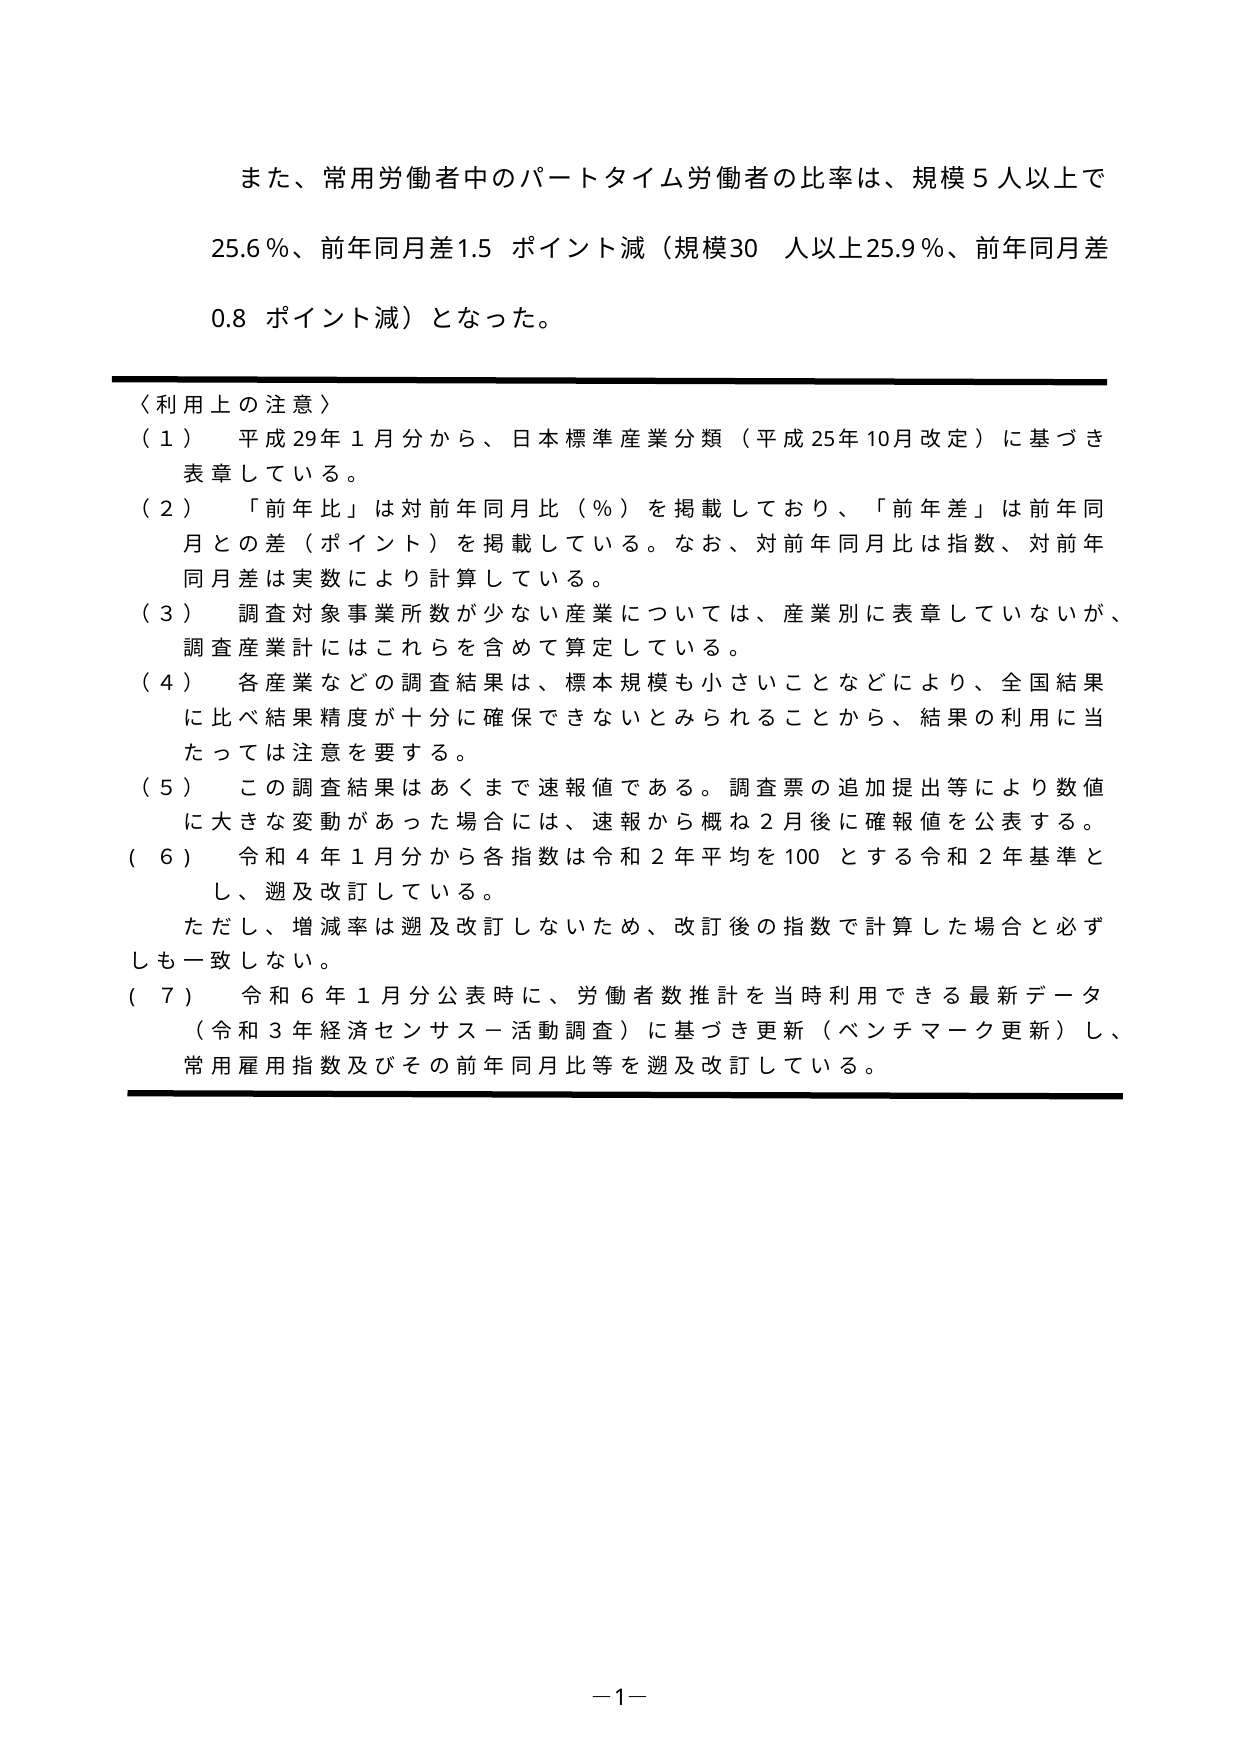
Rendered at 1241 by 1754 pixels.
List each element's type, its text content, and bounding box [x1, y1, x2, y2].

text また、常用労働者中のパートタイム労働者の比率は、規模５人以上で25.6％、前年同月差1.5ポイント減（規模30人以上25.9％、前年同月差0.8ポイント減）となった。 [184, 142, 1111, 351]
text （２） 「前年比」は対前年同月比（％）を掲載しており、「前年差」は前年同月との差（ポイント）を掲載している。なお、対前年同月比は指数、対前年同月差は実数により計算している。 [129, 490, 1111, 594]
text （１） 平成29年１月分から、日本標準産業分類（平成25年10月改定）に基づき表章している。 [129, 421, 1111, 490]
text ただし、増減率は遡及改訂しないため、改訂後の指数で計算した場合と必ずしも一致しない。 [129, 908, 1111, 977]
text （４） 各産業などの調査結果は、標本規模も小さいことなどにより、全国結果に比べ結果精度が十分に確保できないとみられることから、結果の利用に当たっては注意を要する。 [129, 664, 1111, 768]
text (７) 令和６年１月分公表時に、労働者数推計を当時利用できる最新データ（令和３年経済センサス－活動調査）に基づき更新（ベンチマーク更新）し、常用雇用指数及びその前年同月比等を遡及改訂している。 [129, 977, 1111, 1082]
text (６) 令和４年１月分から各指数は令和２年平均を100とする令和２年基準とし、遡及改訂している。 [129, 838, 1111, 908]
text 〈利用上の注意〉 [129, 386, 1111, 421]
text （３） 調査対象事業所数が少ない産業については、産業別に表章していないが、調査産業計にはこれらを含めて算定している。 [129, 594, 1111, 664]
text （５） この調査結果はあくまで速報値である。調査票の追加提出等により数値に大きな変動があった場合には、速報から概ね２月後に確報値を公表する。 [129, 768, 1111, 838]
